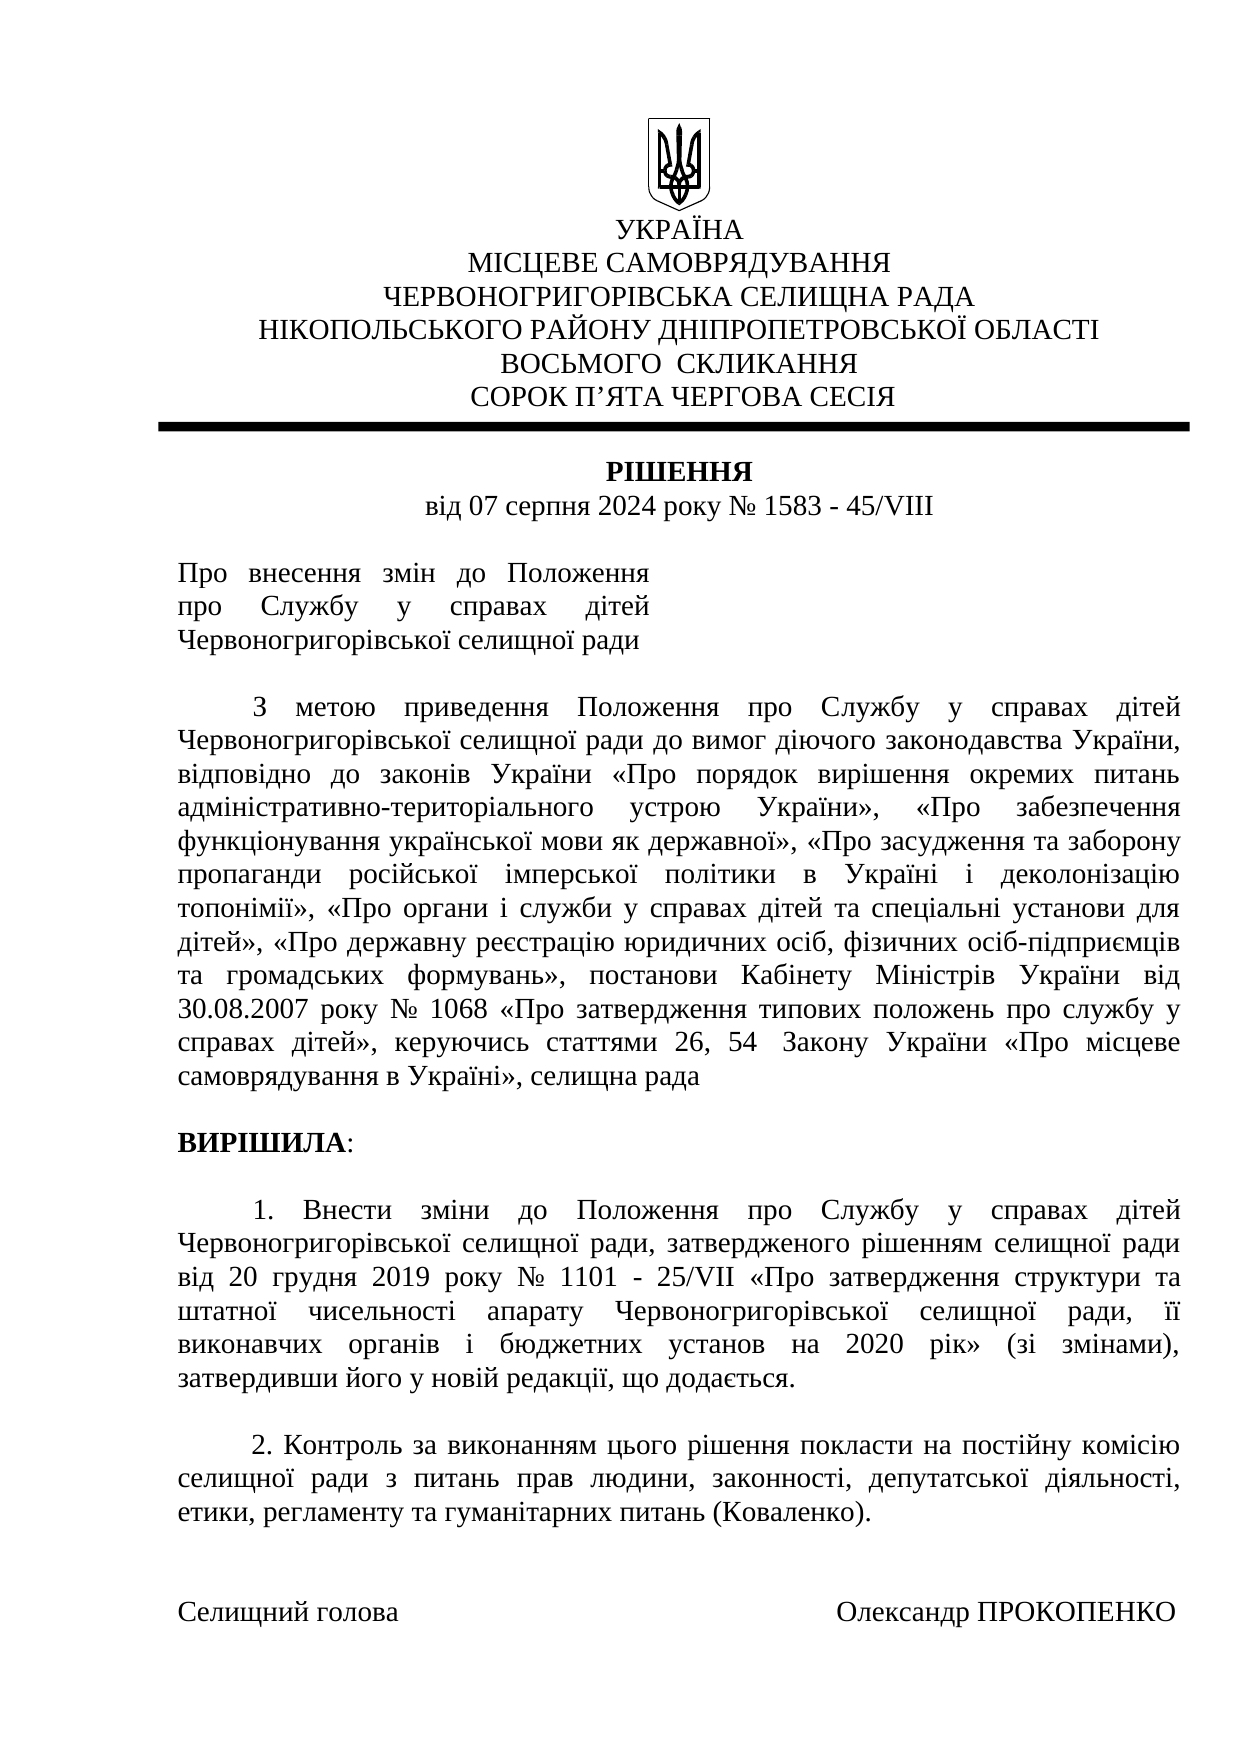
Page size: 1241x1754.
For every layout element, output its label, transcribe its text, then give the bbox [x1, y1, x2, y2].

text 2. Контроль за виконанням цього рішення покласти на постійну комісію селищної ради з питань прав людини, законності, депутатської діяльності, етики, регламенту та гуманітарних питань (Коваленко). [177, 1427, 1181, 1527]
text З метою приведення Положення про Службу у справах дітей Червоногригорівської селищної ради до вимог діючого законодавства України, відповідно до законів України «Про порядок вирішення окремих питань адміністративно-територіального устрою України», «Про забезпечення функціонування української мови як державної», «Про засудження та заборону пропаганди російської імперської політики в Україні і деколонізацію топонімії», «Про органи і служби у справах дітей та спеціальні установи для дітей», «Про державну реєстрацію юридичних осіб, фізичних осіб-підприємців та громадських формувань», постанови Кабінету Міністрів України від 30.08.2007 року № 1068 «Про затвердження типових положень про службу у справах дітей», керуючись статтями 26, 54 Закону України «Про місцеве самоврядування в Україні», селищна рада [177, 890, 1181, 1091]
text ВИРІШИЛА: [177, 1125, 1181, 1158]
text від 07 серпня 2024 року № 1583 - 45/VІІI [177, 488, 1181, 521]
text РІШЕННЯ [177, 454, 1181, 488]
text ВОСЬМОГО СКЛИКАННЯ [177, 346, 1181, 379]
text Селищний голова Олександр ПРОКОПЕНКО [177, 1594, 1181, 1628]
text 1. Внести зміни до Положення про Службу у справах дітей Червоногригорівської селищної ради, затвердженого рішенням селищної ради від 20 грудня 2019 року № 1101 - 25/VІІ «Про затвердження структури та штатної чисельності апарату Червоногригорівської селищної ради, її виконавчих органів і бюджетних установ на 2020 рік» (зі змінами), затвердивши його у новій редакції, що додається. [177, 1192, 1181, 1393]
text СОРОК П’ЯТА ЧЕРГОВА СЕСІЯ [177, 379, 1181, 413]
text МІСЦЕВЕ САМОВРЯДУВАННЯ [177, 245, 1181, 279]
text УКРАЇНА [177, 212, 1181, 245]
text ЧЕРВОНОГРИГОРІВСЬКА СЕЛИЩНА РАДА НІКОПОЛЬСЬКОГО РАЙОНУ ДНІПРОПЕТРОВСЬКОЇ ОБЛАСТІ [177, 279, 1181, 346]
text З метою приведення Положення про Службу у справах дітей Червоногригорівської селищної ради до вимог діючого законодавства України, відповідно до законів України «Про порядок вирішення окремих питань адміністративно-територіального устрою України», «Про забезпечення функціонування української мови як державної», «Про засудження та заборону пропаганди російської імперської політики в Україні і деколонізацію топонімії», «Про органи і служби у справах дітей та спеціальні установи для дітей», «Про державну реєстрацію юридичних осіб, фізичних осіб-підприємців та громадських формувань», постанови Кабінету Міністрів України від 30.08.2007 року № 1068 «Про затвердження типових положень про службу у справах дітей», керуючись статтями 26, 54 Закону України «Про місцеве самоврядування в Україні», селищна рада [177, 689, 1181, 756]
text Про внесення змін до Положення про Службу у справах дітей Червоногригорівської селищної ради [177, 588, 650, 655]
